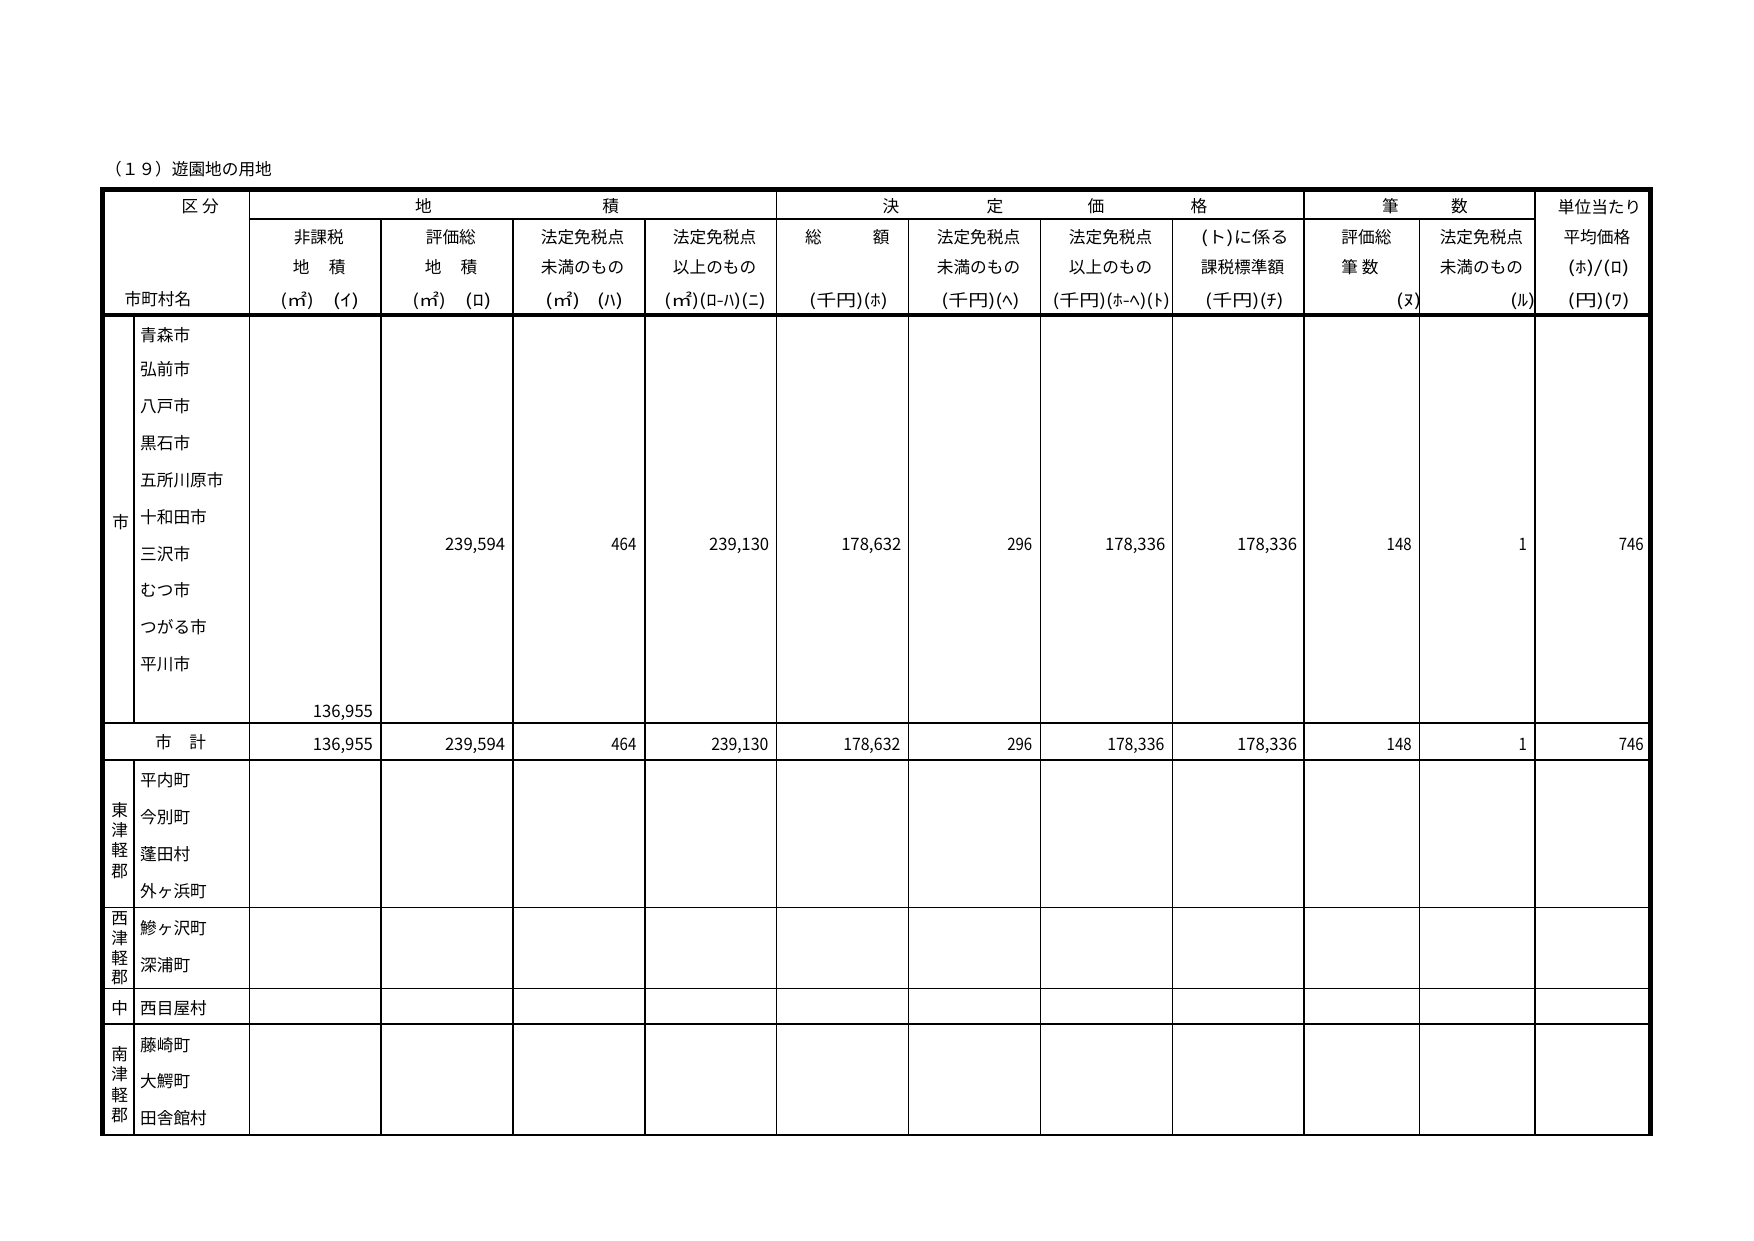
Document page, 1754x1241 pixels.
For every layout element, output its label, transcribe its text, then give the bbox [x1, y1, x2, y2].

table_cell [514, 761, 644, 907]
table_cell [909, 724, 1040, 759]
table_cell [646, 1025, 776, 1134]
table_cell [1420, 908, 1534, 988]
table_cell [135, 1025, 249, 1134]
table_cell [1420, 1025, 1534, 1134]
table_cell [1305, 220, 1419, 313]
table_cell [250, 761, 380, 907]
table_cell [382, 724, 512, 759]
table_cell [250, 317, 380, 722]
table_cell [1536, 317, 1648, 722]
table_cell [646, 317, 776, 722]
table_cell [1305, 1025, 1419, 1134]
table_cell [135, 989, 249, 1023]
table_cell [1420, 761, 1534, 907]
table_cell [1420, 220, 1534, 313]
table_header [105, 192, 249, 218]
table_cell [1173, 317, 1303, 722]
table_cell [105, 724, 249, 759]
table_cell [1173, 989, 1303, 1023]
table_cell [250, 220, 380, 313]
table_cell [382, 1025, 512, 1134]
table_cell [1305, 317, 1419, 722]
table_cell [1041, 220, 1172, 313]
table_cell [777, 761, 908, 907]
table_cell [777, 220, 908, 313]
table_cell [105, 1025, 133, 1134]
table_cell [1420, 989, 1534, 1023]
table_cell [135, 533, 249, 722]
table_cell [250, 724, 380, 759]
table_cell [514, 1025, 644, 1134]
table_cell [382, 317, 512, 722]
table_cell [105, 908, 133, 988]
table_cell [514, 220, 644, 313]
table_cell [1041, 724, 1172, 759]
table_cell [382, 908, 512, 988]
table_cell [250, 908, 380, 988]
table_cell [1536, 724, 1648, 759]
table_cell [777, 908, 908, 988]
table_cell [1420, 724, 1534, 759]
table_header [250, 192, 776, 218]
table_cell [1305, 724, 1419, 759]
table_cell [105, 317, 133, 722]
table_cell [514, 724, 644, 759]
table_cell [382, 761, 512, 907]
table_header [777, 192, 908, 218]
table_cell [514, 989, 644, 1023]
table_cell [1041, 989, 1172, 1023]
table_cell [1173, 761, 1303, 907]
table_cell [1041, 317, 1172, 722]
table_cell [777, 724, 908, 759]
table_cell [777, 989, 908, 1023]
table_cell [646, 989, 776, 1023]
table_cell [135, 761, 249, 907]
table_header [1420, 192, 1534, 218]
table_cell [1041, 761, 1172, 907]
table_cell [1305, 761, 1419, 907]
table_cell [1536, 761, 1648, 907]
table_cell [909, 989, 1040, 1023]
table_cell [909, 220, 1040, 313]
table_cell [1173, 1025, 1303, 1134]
text （１９）遊園地の用地 [105, 156, 1668, 180]
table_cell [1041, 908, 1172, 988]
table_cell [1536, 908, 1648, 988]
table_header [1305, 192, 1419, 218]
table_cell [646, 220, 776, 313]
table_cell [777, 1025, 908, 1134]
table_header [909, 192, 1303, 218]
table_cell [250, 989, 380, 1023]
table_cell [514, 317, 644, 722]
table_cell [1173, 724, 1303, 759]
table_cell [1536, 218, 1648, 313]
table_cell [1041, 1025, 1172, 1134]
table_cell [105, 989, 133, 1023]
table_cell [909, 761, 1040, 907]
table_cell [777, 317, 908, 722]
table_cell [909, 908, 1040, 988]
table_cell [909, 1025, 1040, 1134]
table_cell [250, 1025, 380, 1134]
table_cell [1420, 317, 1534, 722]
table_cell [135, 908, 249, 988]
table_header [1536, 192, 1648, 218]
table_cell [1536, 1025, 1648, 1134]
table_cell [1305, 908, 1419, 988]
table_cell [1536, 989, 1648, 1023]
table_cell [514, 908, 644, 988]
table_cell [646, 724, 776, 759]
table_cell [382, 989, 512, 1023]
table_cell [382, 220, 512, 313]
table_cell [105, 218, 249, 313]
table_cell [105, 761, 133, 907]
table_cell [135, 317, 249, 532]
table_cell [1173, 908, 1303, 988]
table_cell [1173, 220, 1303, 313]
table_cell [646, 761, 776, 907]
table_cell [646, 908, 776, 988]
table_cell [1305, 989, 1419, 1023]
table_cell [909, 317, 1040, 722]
